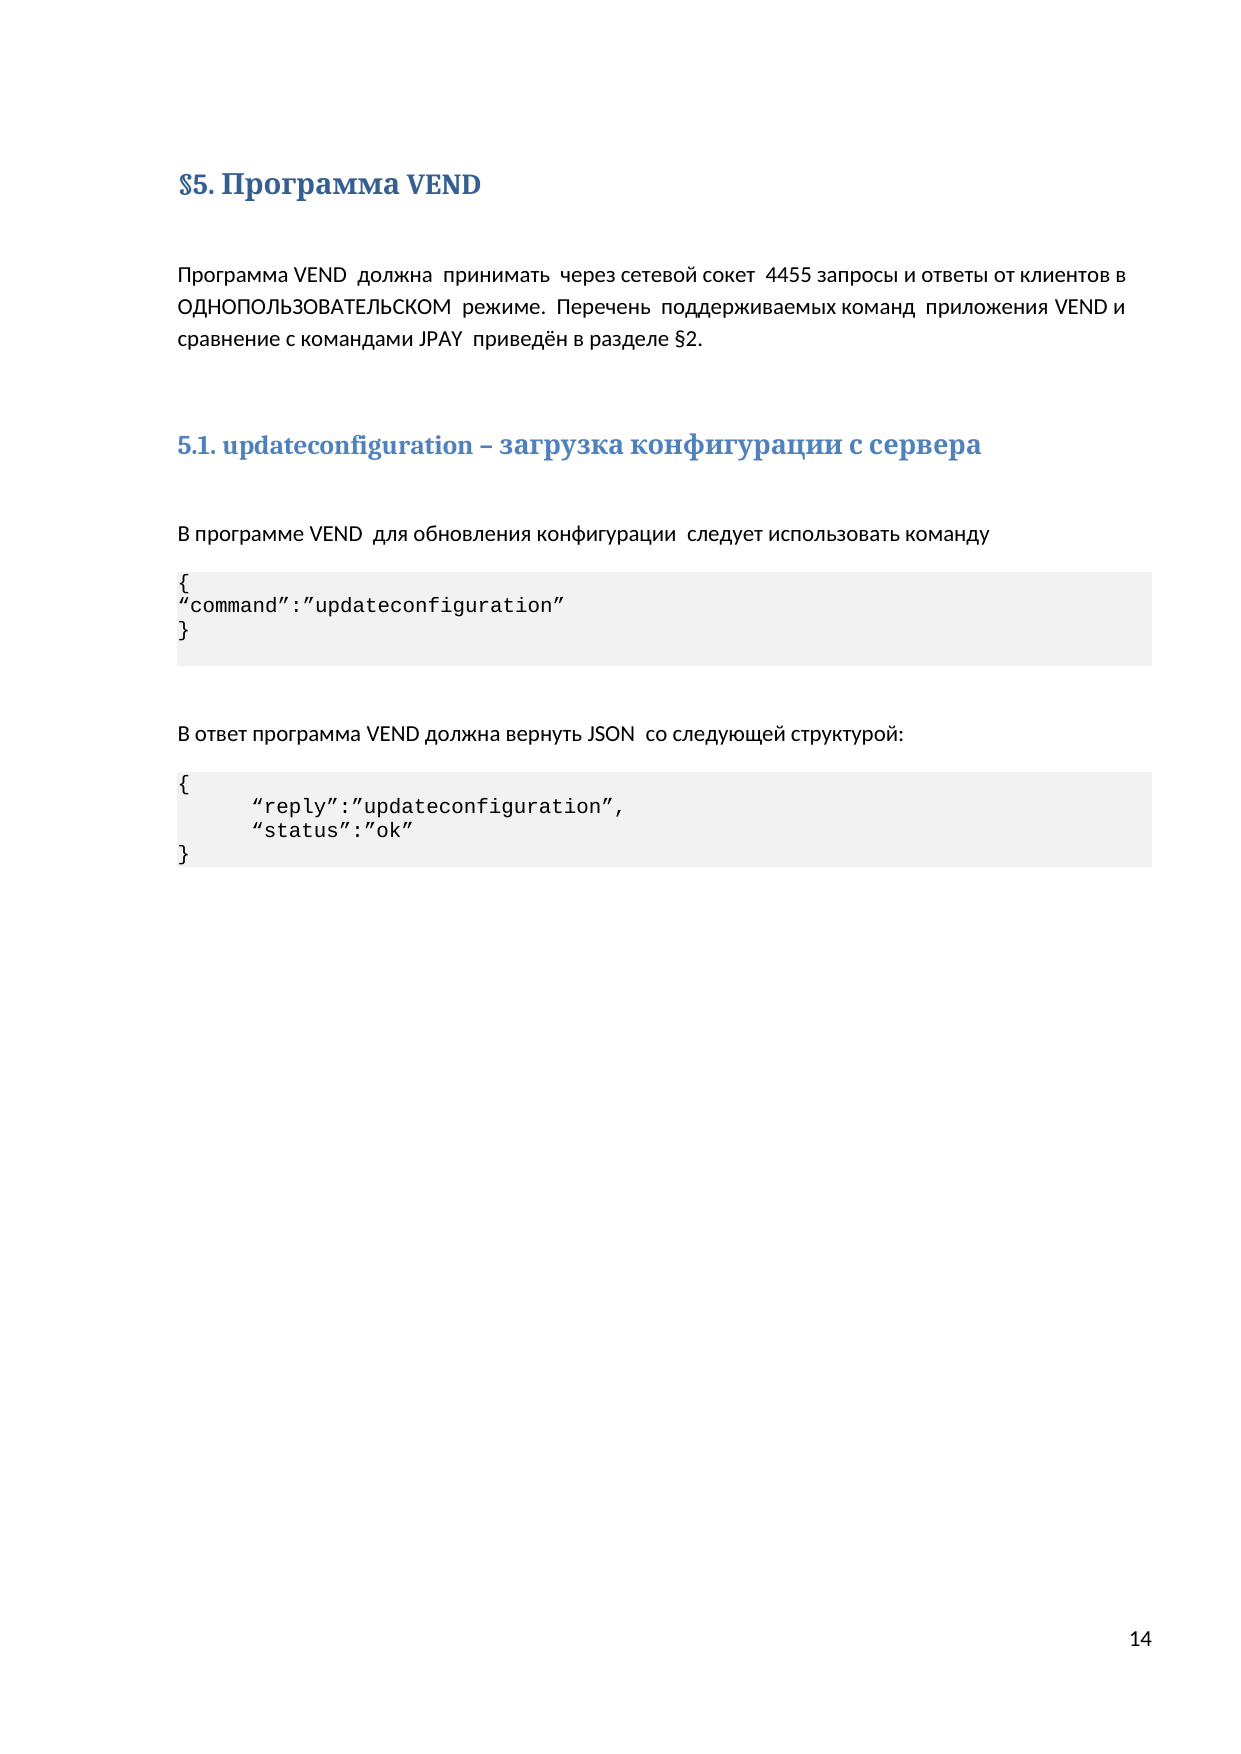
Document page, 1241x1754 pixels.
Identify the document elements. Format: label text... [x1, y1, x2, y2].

text Программа VEND должна принимать через сетевой сокет 4455 запросы и ответы от клиентов в ОДНОПОЛЬЗОВАТЕЛЬСКОМ режиме. Перечень поддерживаемых команд приложения VEND и сравнение с командами JPAY приведён в разделе §2. [177, 260, 1152, 352]
text В ответ программа VEND должна вернуть JSON со следующей структурой: [177, 719, 1152, 747]
text В программе VEND для обновления конфигурации следует использовать команду [177, 519, 1152, 547]
text “status”:”ok” [177, 820, 1152, 843]
text “command”:”updateconfiguration” [177, 596, 1152, 619]
text { [177, 772, 1152, 796]
subtitle 5.1. updateconfiguration – загрузка конфигурации с сервера [177, 430, 1152, 461]
text “reply”:”updateconfiguration”, [177, 796, 1152, 820]
text { [177, 572, 1152, 596]
text } [177, 619, 1152, 643]
subtitle §5. Программа VEND [177, 168, 1152, 202]
text } [177, 843, 1152, 867]
